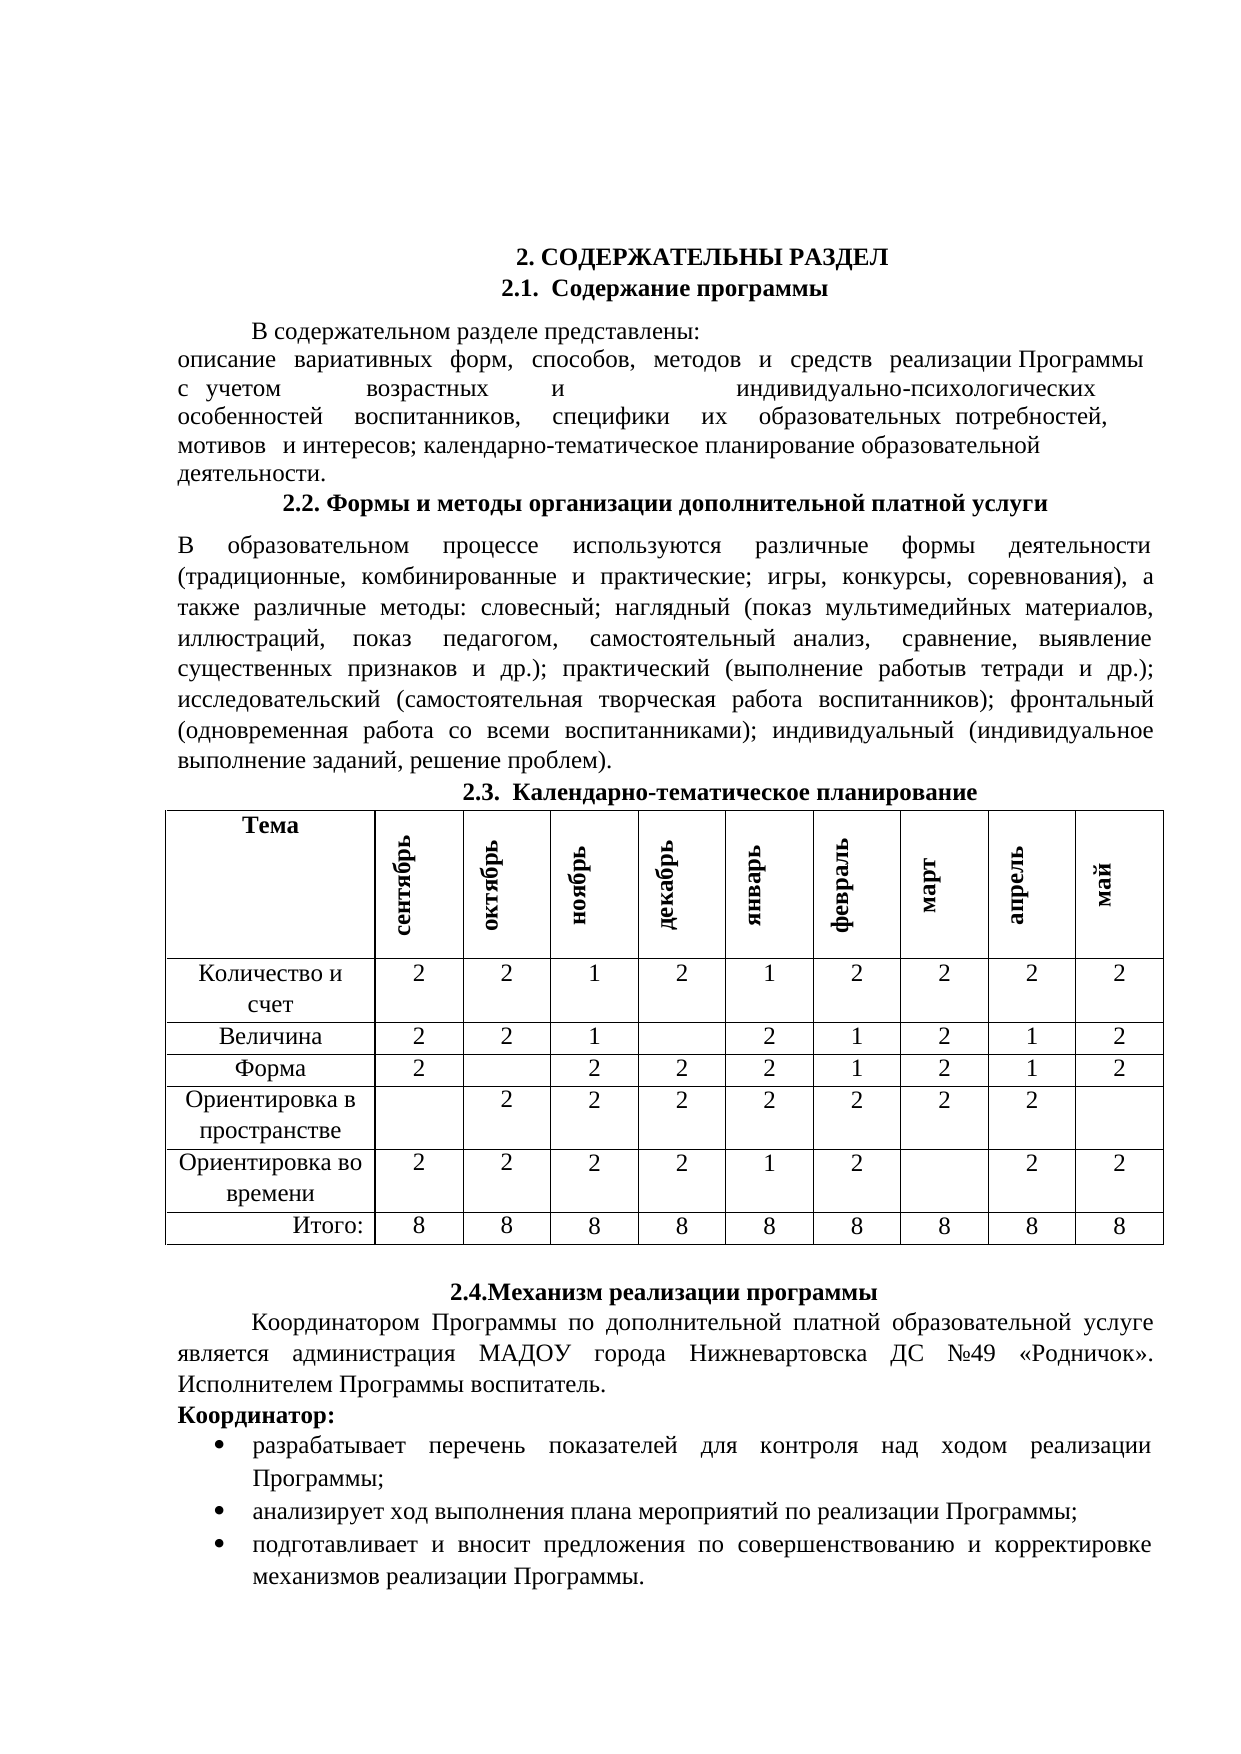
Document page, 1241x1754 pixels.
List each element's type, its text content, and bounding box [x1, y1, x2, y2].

text 8 8 8 8 8 8 8 [588, 1211, 1154, 1240]
text Координатор: [177, 1400, 1154, 1429]
text В образовательном процессе используются различные формы деятельности (традиционные, комбинированные и практические; игры, конкурсы, соревнования), а также различные методы: словесный; наглядный (показ мультимедийных материалов, иллюстраций, показ педагогом, самостоятельный анализ, сравнение, выявление существенных признаков и др.); практический (выполнение работыв тетради и др.); исследовательский (самостоятельная творческая работа воспитанников); фронтальный (одновременная работа со всеми воспитанниками); индивидуальный (индивидуальное выполнение заданий, решение проблем). [177, 531, 1154, 774]
text Координатором Программы по дополнительной платной образовательной услуге является администрация МАДОУ города Нижневартовска ДС №49 «Родничок». Исполнителем Программы воспитатель. [177, 1307, 1153, 1398]
text 2.2. Формы и методы организации дополнительной платной услуги [282, 488, 1154, 517]
text 1 2 1 2 1 2 2 2 2 1 2 1 2 2 2 2 2 2 2 [588, 1021, 1128, 1114]
text Величина 2 2 Форма 2 [218, 1021, 519, 1081]
text 2.3. Календарно-тематическое планирование Тема [242, 777, 985, 839]
text Итого: 8 8 [292, 1210, 515, 1238]
text  разрабатывает перечень показателей для контроля над ходом реализации Программы; [215, 1431, 1157, 1492]
text  анализирует ход выполнения плана мероприятий по реализации Программы; [215, 1496, 1154, 1524]
text В содержательном разделе представлены: [251, 316, 1154, 344]
text 1 2 1 2 2 2 2 [588, 958, 1154, 987]
text Ориентировка в 2 пространстве [185, 1084, 519, 1144]
text 2. СОДЕРЖАТЕЛЬНЫ РАЗДЕЛ 2.1. Содержание программы [501, 242, 894, 302]
text Ориентировка во 2 2 времени [179, 1147, 519, 1207]
text описание вариативных форм, способов, методов и средств реализации Программы с учетом возрастных и индивидуально-психологических особенностей воспитанников, специфики их образовательных потребностей, мотивов и интересов; календарно-тематическое планирование образовательной деятельности. [177, 344, 1147, 487]
text  подготавливает и вносит предложения по совершенствованию и корректировке механизмов реализации Программы. [215, 1529, 1158, 1590]
text 2 2 1 2 2 2 [588, 1148, 1154, 1177]
text 2.4.Механизм реализации программы [450, 1277, 1154, 1305]
text Количество и 2 2 счет [198, 958, 519, 1017]
